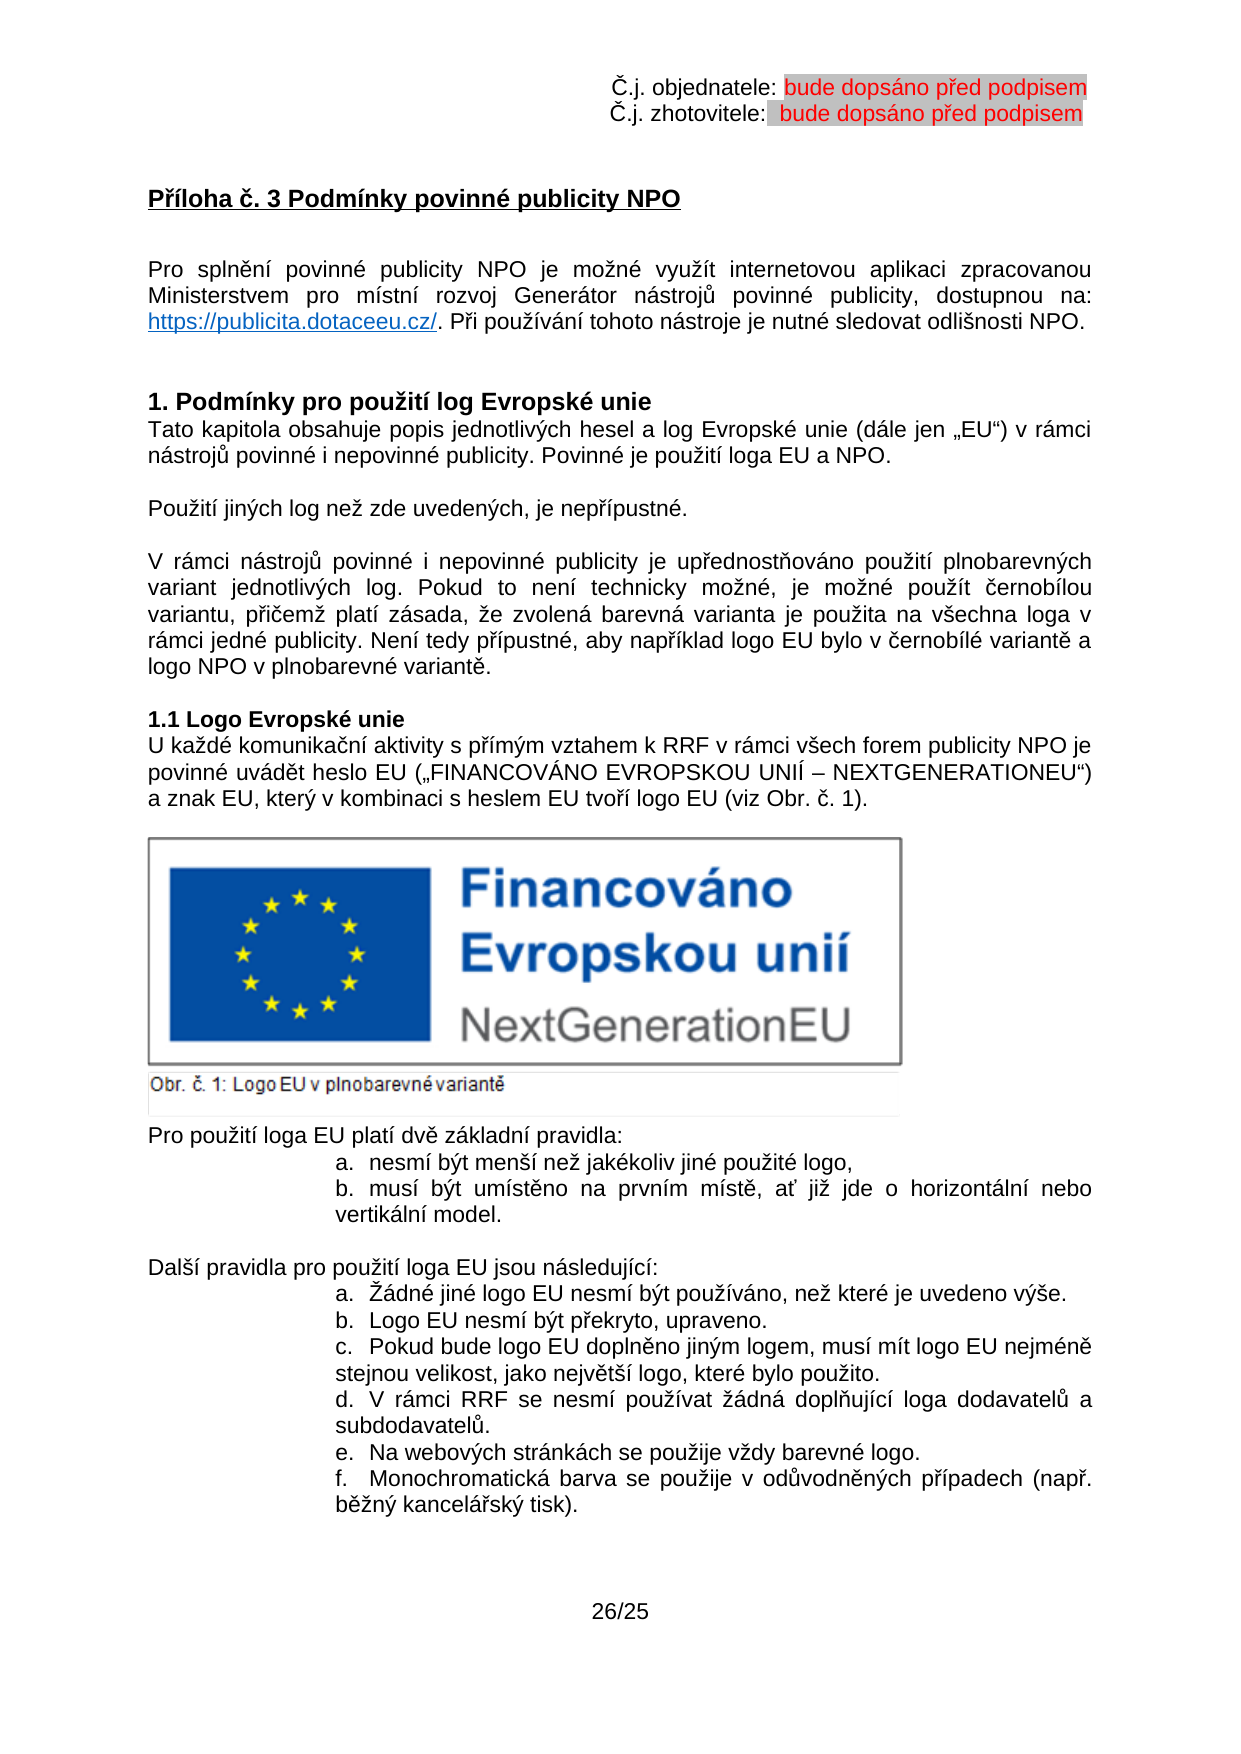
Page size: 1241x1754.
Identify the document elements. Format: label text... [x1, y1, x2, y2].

text Pro použití loga EU platí dvě základní pravidla: [148, 1122, 1093, 1149]
text Další pravidla pro použití loga EU jsou následující: [148, 1254, 1093, 1280]
list Monochromatická barva se použije v odůvodněných případech (např. běžný kancelářský tisk). [335, 1465, 1093, 1518]
text 1. Podmínky pro použití log Evropské unie [148, 387, 1093, 416]
list musí být umístěno na prvním místě, ať již jde o horizontální nebo vertikální model. [335, 1175, 1093, 1228]
text U každé komunikační aktivity s přímým vztahem k RRF v rámci všech forem publicity NPO je povinné uvádět heslo EU („FINANCOVÁNO EVROPSKOU UNIÍ – NEXTGENERATIONEU“) a znak EU, který v kombinaci s heslem EU tvoří logo EU (viz Obr. č. 1). [148, 732, 1093, 811]
list nesmí být menší než jakékoliv jiné použité logo, [335, 1149, 1093, 1175]
text Pro splnění povinné publicity NPO je možné využít internetovou aplikaci zpracovanou Ministerstvem pro místní rozvoj Generátor nástrojů povinné publicity, dostupnou na: https://publicita.dotaceeu.cz/. Při používání tohoto nástroje je nutné sledovat odlišnosti NPO. [148, 256, 1093, 334]
list Pokud bude logo EU doplněno jiným logem, musí mít logo EU nejméně stejnou velikost, jako největší logo, které bylo použito. [335, 1333, 1093, 1386]
text 1.1 Logo Evropské unie [148, 706, 1093, 732]
text V rámci nástrojů povinné i nepovinné publicity je upřednostňováno použití plnobarevných variant jednotlivých log. Pokud to není technicky možné, je možné použít černobílou variantu, přičemž platí zásada, že zvolená barevná varianta je použita na všechna loga v rámci jedné publicity. Není tedy přípustné, aby například logo EU bylo v černobílé variantě a logo NPO v plnobarevné variantě. [148, 548, 1093, 679]
text Tato kapitola obsahuje popis jednotlivých hesel a log Evropské unie (dále jen „EU“) v rámci nástrojů povinné i nepovinné publicity. Povinné je použití loga EU a NPO. [148, 416, 1093, 469]
list Na webových stránkách se použije vždy barevné logo. [335, 1438, 1093, 1465]
list V rámci RRF se nesmí používat žádná doplňující loga dodavatelů a subdodavatelů. [335, 1386, 1093, 1438]
text Příloha č. 3 Podmínky povinné publicity NPO [148, 184, 1093, 212]
text Použití jiných log než zde uvedených, je nepřípustné. [148, 495, 1093, 521]
picture [147, 837, 906, 1118]
list Žádné jiné logo EU nesmí být používáno, než které je uvedeno výše. [335, 1280, 1093, 1307]
list Logo EU nesmí být překryto, upraveno. [335, 1307, 1093, 1333]
